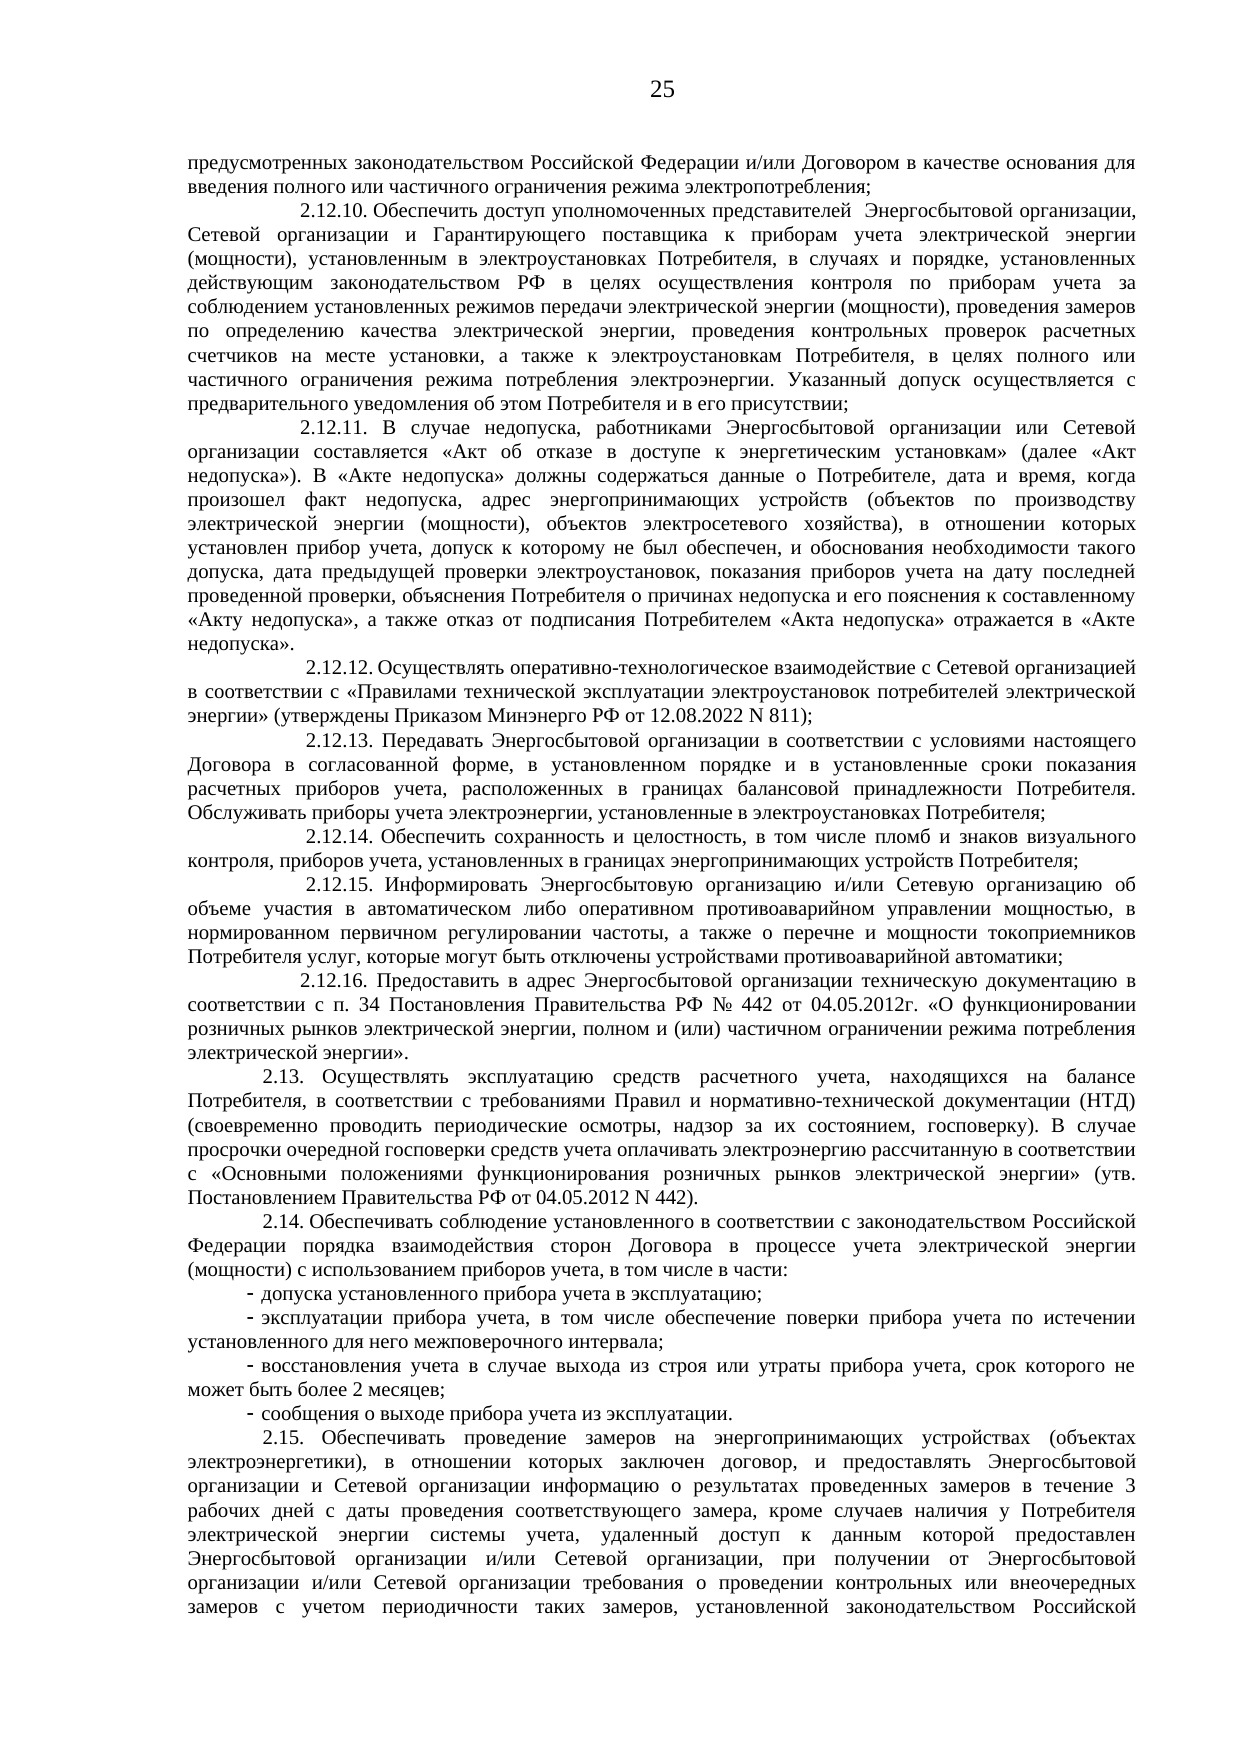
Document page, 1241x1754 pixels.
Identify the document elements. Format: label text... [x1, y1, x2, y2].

text 2.12.15. Информировать Энергосбытовую организацию и/или Сетевую организацию об объеме участия в автоматическом либо оперативном противоаварийном управлении мощностью, в нормированном первичном регулировании частоты, а также о перечне и мощности токоприемников Потребителя услуг, которые могут быть отключены устройствами противоаварийной автоматики; [187, 872, 1137, 968]
list восстановления учета в случае выхода из строя или утраты прибора учета, срок которого не может быть более 2 месяцев; [187, 1353, 1137, 1401]
text 2.12.14. Обеспечить сохранность и целостность, в том числе пломб и знаков визуального контроля, приборов учета, установленных в границах энергопринимающих устройств Потребителя; [187, 824, 1137, 872]
list эксплуатации прибора учета, в том числе обеспечение поверки прибора учета по истечении установленного для него межповерочного интервала; [187, 1305, 1137, 1353]
text 2.14. Обеспечивать соблюдение установленного в соответствии с законодательством Российской Федерации порядка взаимодействия сторон Договора в процессе учета электрической энергии (мощности) с использованием приборов учета, в том числе в части: [187, 1209, 1137, 1281]
text 2.12.12. Осуществлять оперативно-технологическое взаимодействие с Сетевой организацией в соответствии с «Правилами технической эксплуатации электроустановок потребителей электрической энергии» (утверждены Приказом Минэнерго РФ от 12.08.2022 N 811); [187, 655, 1137, 727]
list допуска установленного прибора учета в эксплуатацию; [187, 1281, 1137, 1305]
text 2.12.10. Обеспечить доступ уполномоченных представителей Энергосбытовой организации, Сетевой организации и Гарантирующего поставщика к приборам учета электрической энергии (мощности), установленным в электроустановках Потребителя, в случаях и порядке, установленных действующим законодательством РФ в целях осуществления контроля по приборам учета за соблюдением установленных режимов передачи электрической энергии (мощности), проведения замеров по определению качества электрической энергии, проведения контрольных проверок расчетных счетчиков на месте установки, а также к электроустановкам Потребителя, в целях полного или частичного ограничения режима потребления электроэнергии. Указанный допуск осуществляется с предварительного уведомления об этом Потребителя и в его присутствии; [187, 198, 1137, 415]
text 2.13. Осуществлять эксплуатацию средств расчетного учета, находящихся на балансе Потребителя, в соответствии с требованиями Правил и нормативно-технической документации (НТД) (своевременно проводить периодические осмотры, надзор за их состоянием, госповерку). В случае просрочки очередной госповерки средств учета оплачивать электроэнергию рассчитанную в соответствии с «Основными положениями функционирования розничных рынков электрической энергии» (утв. Постановлением Правительства РФ от 04.05.2012 N 442). [187, 1064, 1137, 1209]
text 2.12.11. В случае недопуска, работниками Энергосбытовой организации или Сетевой организации составляется «Акт об отказе в доступе к энергетическим установкам» (далее «Акт недопуска»). В «Акте недопуска» должны содержаться данные о Потребителе, дата и время, когда произошел факт недопуска, адрес энергопринимающих устройств (объектов по производству электрической энергии (мощности), объектов электросетевого хозяйства), в отношении которых установлен прибор учета, допуск к которому не был обеспечен, и обоснования необходимости такого допуска, дата предыдущей проверки электроустановок, показания приборов учета на дату последней проведенной проверки, объяснения Потребителя о причинах недопуска и его пояснения к составленному «Акту недопуска», а также отказ от подписания Потребителем «Акта недопуска» отражается в «Акте недопуска». [187, 415, 1137, 655]
text 2.12.13. Передавать Энергосбытовой организации в соответствии с условиями настоящего Договора в согласованной форме, в установленном порядке и в установленные сроки показания расчетных приборов учета, расположенных в границах балансовой принадлежности Потребителя. Обслуживать приборы учета электроэнергии, установленные в электроустановках Потребителя; [187, 727, 1137, 824]
text 2.12.16. Предоставить в адрес Энергосбытовой организации техническую документацию в соответствии с п. 34 Постановления Правительства РФ № 442 от 04.05.2012г. «О функционировании розничных рынков электрической энергии, полном и (или) частичном ограничении режима потребления электрической энергии». [187, 968, 1137, 1064]
list сообщения о выходе прибора учета из эксплуатации. [187, 1401, 1137, 1425]
